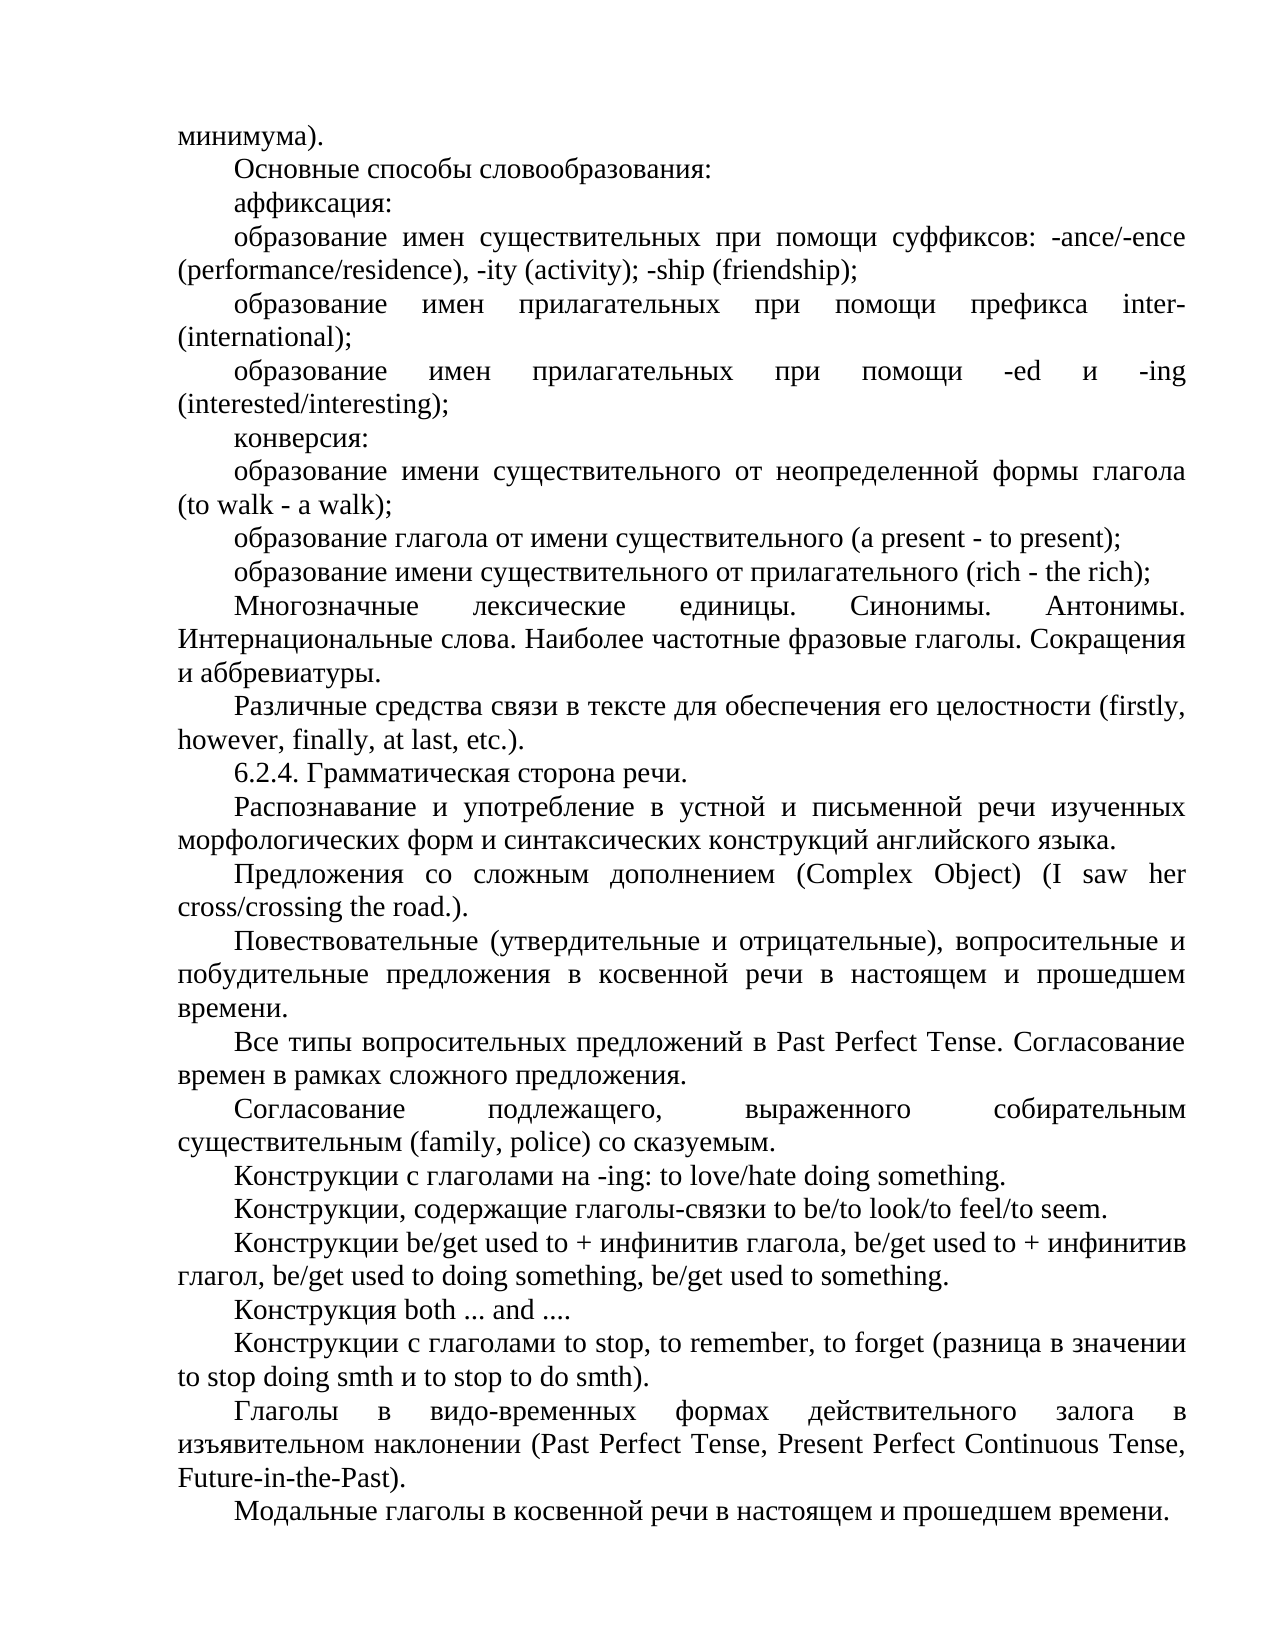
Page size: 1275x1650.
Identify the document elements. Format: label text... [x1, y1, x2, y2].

text Распознавание и употребление в устной и письменной речи изученных морфологических форм и синтаксических конструкций английского языка. [177, 789, 1186, 856]
text Предложения со сложным дополнением (Complex Object) (I saw her cross/crossing the road.). [177, 856, 1186, 923]
text Модальные глаголы в косвенной речи в настоящем и прошедшем времени. [177, 1493, 1186, 1527]
text 6.2.4. Грамматическая сторона речи. [177, 755, 1186, 789]
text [177, 118, 1186, 152]
text Конструкция both ... and .... [177, 1292, 1186, 1326]
text образование имени существительного от неопределенной формы глагола (to walk - a walk); [177, 453, 1186, 521]
text Различные средства связи в тексте для обеспечения его целостности (firstly, however, finally, at last, etc.). [177, 688, 1186, 755]
text образование имен прилагательных при помощи префикса inter- (international); [177, 286, 1186, 353]
text Конструкции с глаголами to stop, to remember, to forget (разница в значении to stop doing smth и to stop to do smth). [177, 1326, 1186, 1393]
text образование глагола от имени существительного (a present - to present); [177, 521, 1186, 554]
text конверсия: [177, 420, 1186, 453]
text Конструкции, содержащие глаголы-связки to be/to look/to feel/to seem. [177, 1191, 1186, 1225]
text образование имени существительного от прилагательного (rich - the rich); [177, 554, 1186, 588]
text аффиксация: [177, 185, 1186, 219]
text образование имен существительных при помощи суффиксов: -ance/-ence (performance/residence), -ity (activity); -ship (friendship); [177, 219, 1186, 286]
text Многозначные лексические единицы. Синонимы. Антонимы. Интернациональные слова. Наиболее частотные фразовые глаголы. Сокращения и аббревиатуры. [177, 588, 1186, 688]
text Все типы вопросительных предложений в Past Perfect Tense. Согласование времен в рамках сложного предложения. [177, 1024, 1186, 1091]
text Основные способы словообразования: [177, 152, 1186, 185]
text образование имен прилагательных при помощи -ed и -ing (interested/interesting); [177, 353, 1186, 420]
text Повествовательные (утвердительные и отрицательные), вопросительные и побудительные предложения в косвенной речи в настоящем и прошедшем времени. [177, 923, 1186, 1024]
text Конструкции be/get used to + инфинитив глагола, be/get used to + инфинитив глагол, be/get used to doing something, be/get used to something. [177, 1225, 1186, 1292]
text Конструкции с глаголами на -ing: to love/hate doing something. [177, 1158, 1186, 1191]
text Глаголы в видо-временных формах действительного залога в изъявительном наклонении (Past Perfect Tense, Present Perfect Continuous Tense, Future-in-the-Past). [177, 1393, 1186, 1493]
text Согласование подлежащего, выраженного собирательным существительным (family, police) со сказуемым. [177, 1091, 1186, 1158]
